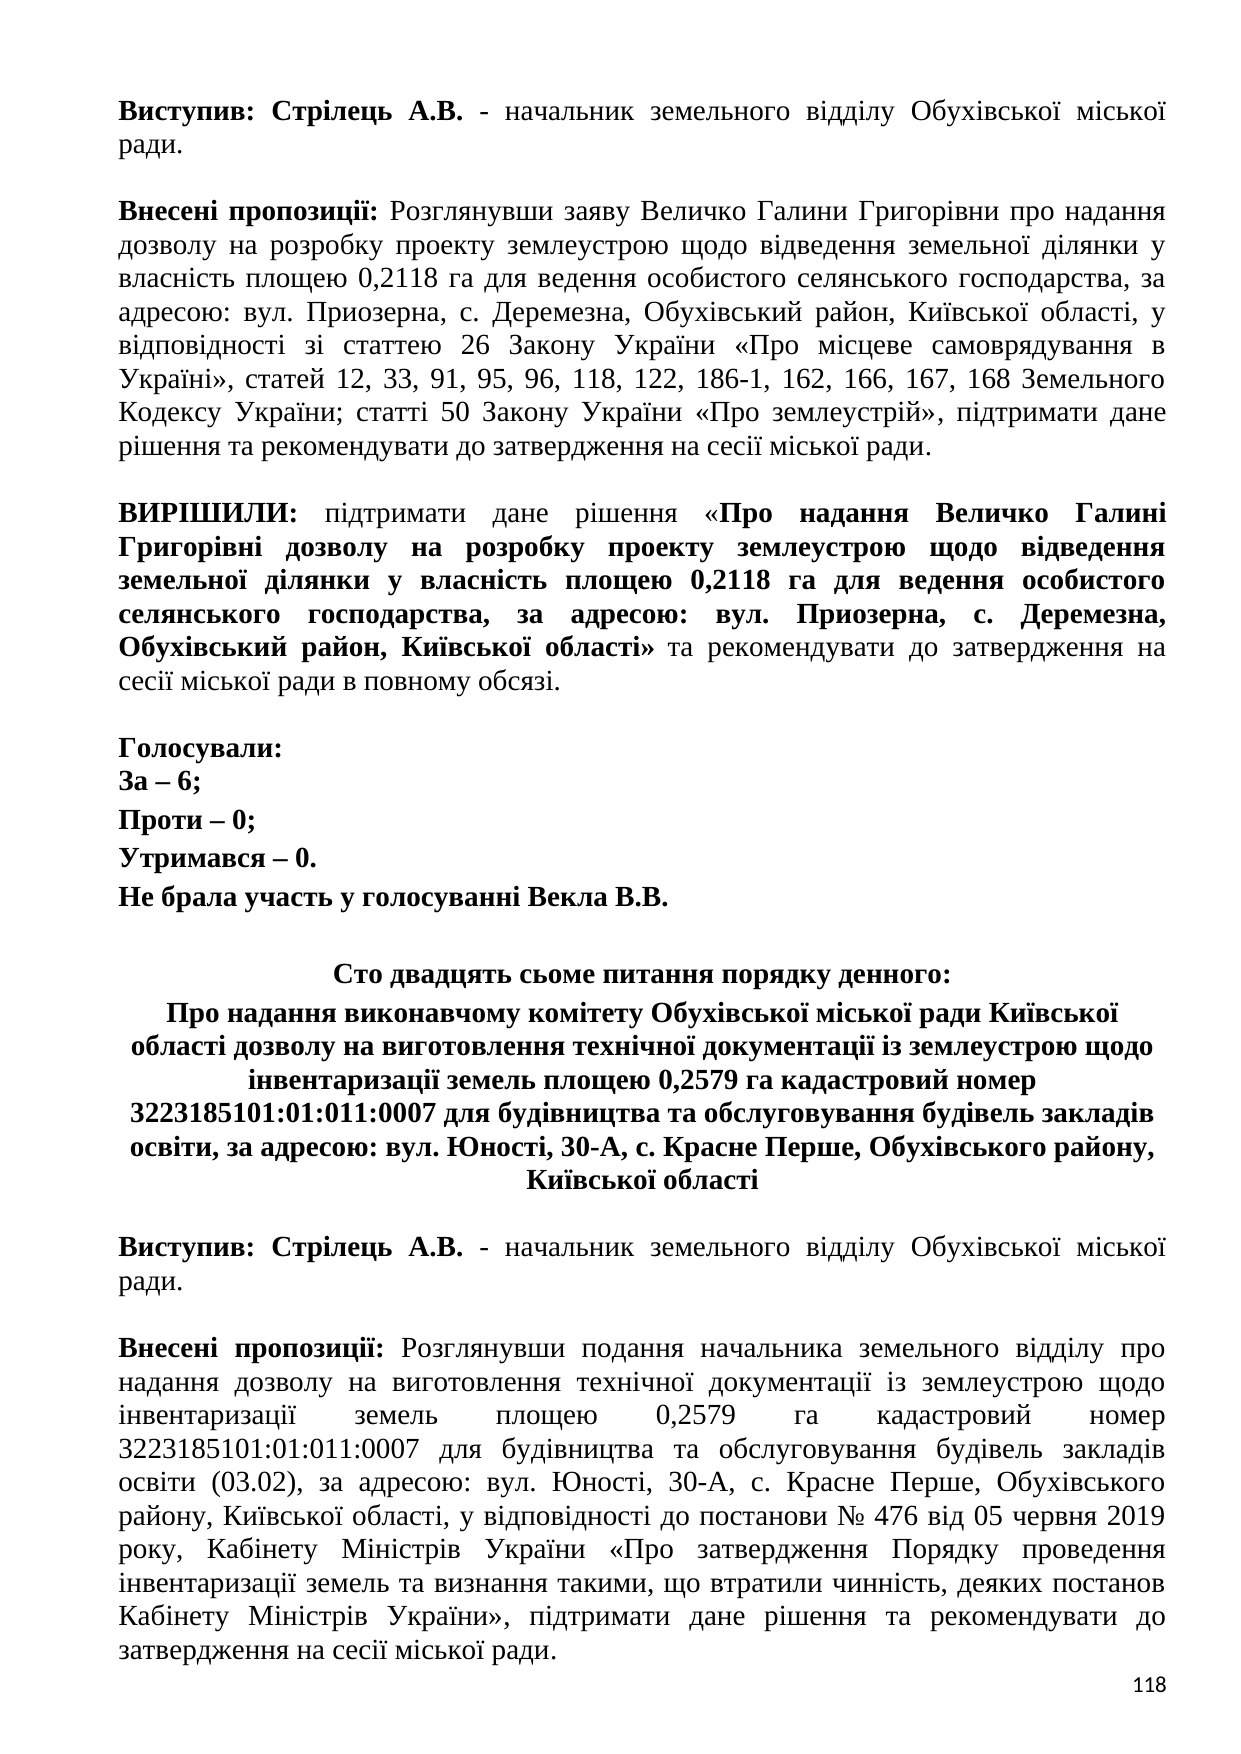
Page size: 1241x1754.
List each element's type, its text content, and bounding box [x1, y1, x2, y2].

text Не брала участь у голосуванні Векла В.В. [118, 879, 1167, 913]
text Внесені пропозиції: Розглянувши подання начальника земельного відділу про надання дозволу на виготовлення технічної документації із землеустрою щодо інвентаризації земель площею 0,2579 га кадастровий номер 3223185101:01:011:0007 для будівництва та обслуговування будівель закладів освіти (03.02), за адресою: вул. Юності, 30-А, с. Красне Перше, Обухівського району, Київської області, у відповідності до постанови № 476 від 05 червня 2019 року, Кабінету Міністрів України «Про затвердження Порядку проведення інвентаризації земель та визнання такими, що втратили чинність, деяких постанов Кабінету Міністрів України», підтримати дане рішення та рекомендувати до затвердження на сесії міської ради. [118, 1330, 1167, 1666]
text Проти – 0; [118, 802, 1167, 836]
text За – 6; [118, 763, 1167, 797]
text Виступив: Стрілець А.В. - начальник земельного відділу Обухівської міської ради. [118, 93, 1167, 160]
text Виступив: Стрілець А.В. - начальник земельного відділу Обухівської міської ради. [118, 1229, 1167, 1297]
text Внесені пропозиції: Розглянувши заяву Величко Галини Григорівни про надання дозволу на розробку проекту землеустрою щодо відведення земельної ділянки у власність площею 0,2118 га для ведення особистого селянського господарства, за адресою: вул. Приозерна, с. Деремезна, Обухівський район, Київської області, у відповідності зі статтею 26 Закону України «Про місцеве самоврядування в Україні», статей 12, 33, 91, 95, 96, 118, 122, 186-1, 162, 166, 167, 168 Земельного Кодексу України; статті 50 Закону України «Про землеустрій», підтримати дане рішення та рекомендувати до затвердження на сесії міської ради. [118, 193, 1167, 462]
text Голосували: [118, 730, 1167, 763]
text Утримався – 0. [118, 841, 1167, 874]
text Про надання виконавчому комітету Обухівської міської ради Київської області дозволу на виготовлення технічної документації із землеустрою щодо інвентаризації земель площею 0,2579 га кадастровий номер 3223185101:01:011:0007 для будівництва та обслуговування будівель закладів освіти, за адресою: вул. Юності, 30-А, с. Красне Перше, Обухівського району, Київської області [118, 995, 1167, 1196]
text Сто двадцять сьоме питання порядку денного: [118, 956, 1167, 990]
text ВИРІШИЛИ: підтримати дане рішення «Про надання Величко Галині Григорівні дозволу на розробку проекту землеустрою щодо відведення земельної ділянки у власність площею 0,2118 га для ведення особистого селянського господарства, за адресою: вул. Приозерна, с. Деремезна, Обухівський район, Київської області» та рекомендувати до затвердження на сесії міської ради в повному обсязі. [118, 495, 1167, 696]
